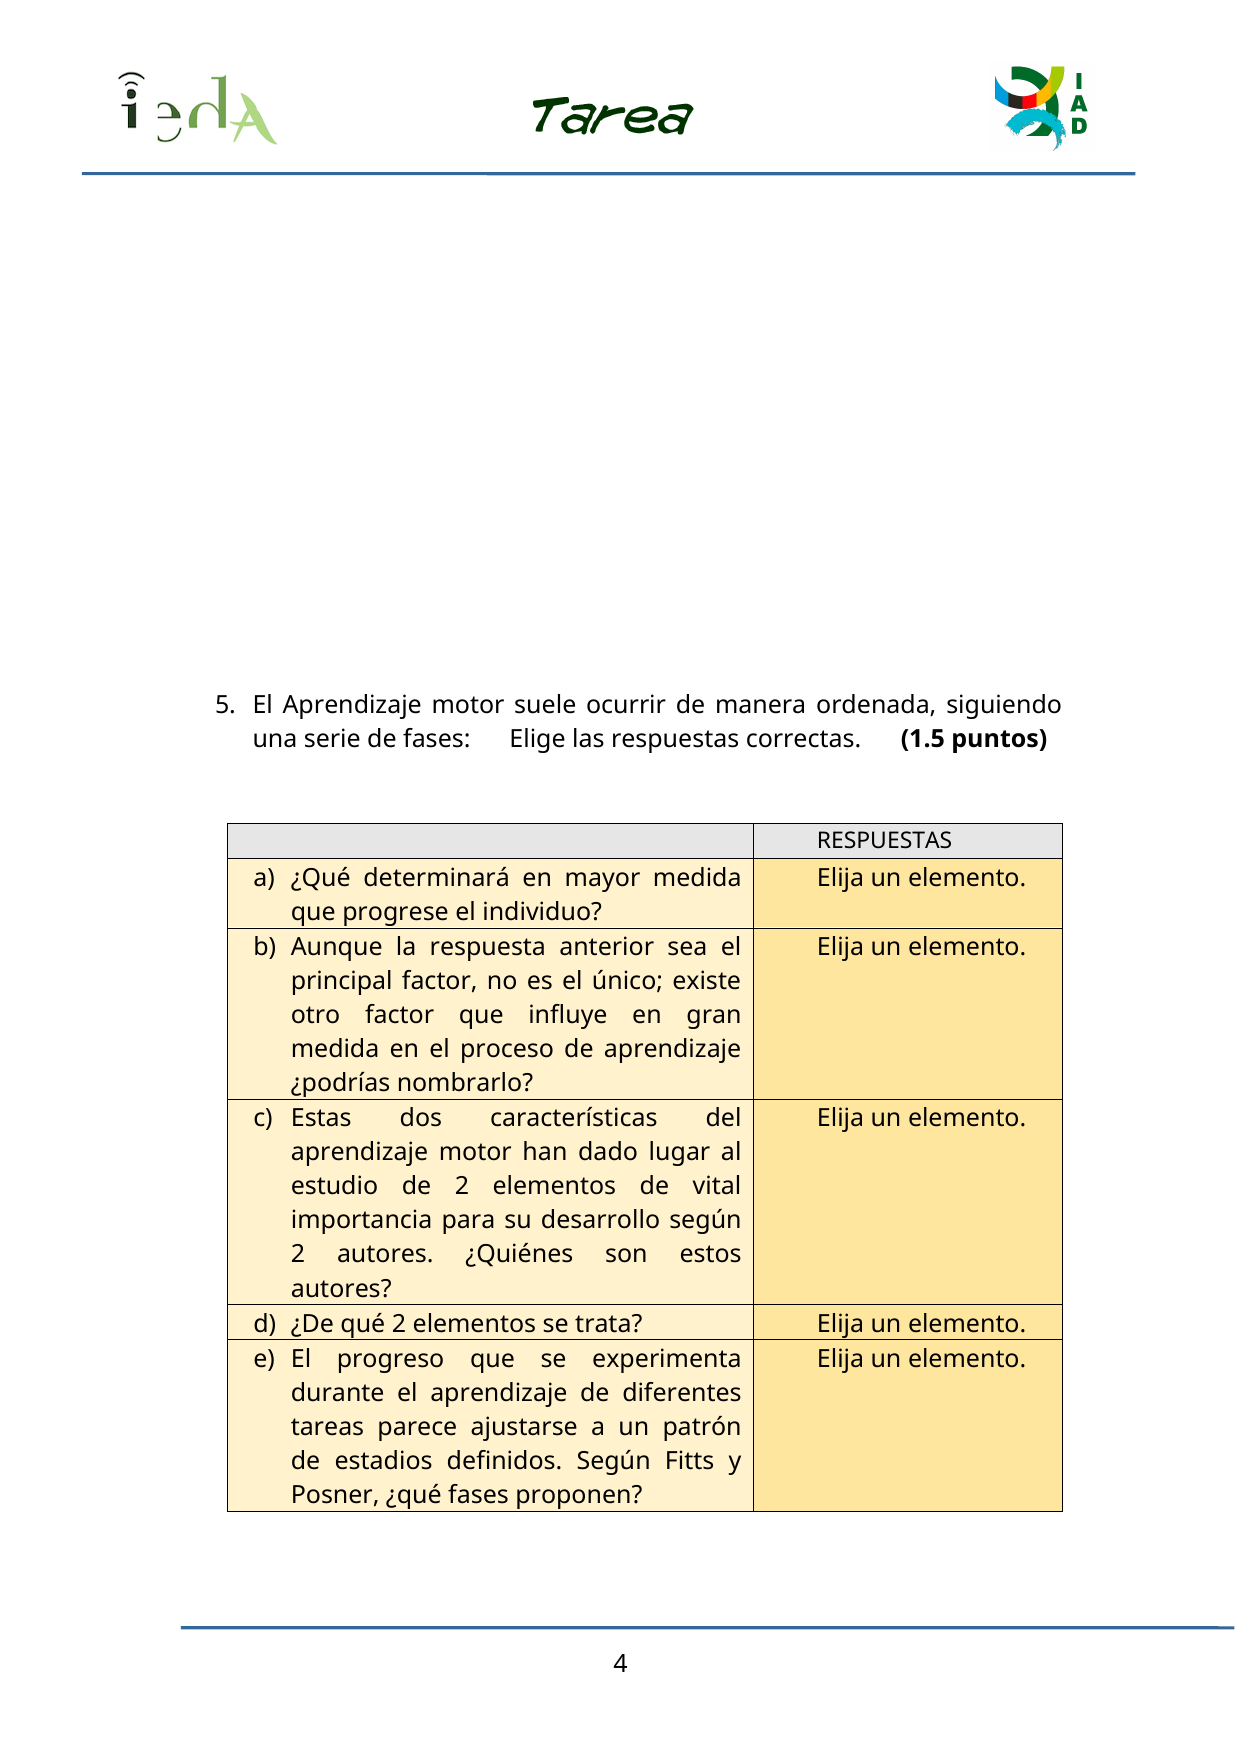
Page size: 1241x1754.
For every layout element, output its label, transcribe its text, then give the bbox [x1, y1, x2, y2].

table_header [228, 824, 753, 858]
table_cell ¿Qué determinará en mayor medida que progrese el individuo? [228, 859, 753, 927]
table_cell Aunque la respuesta anterior sea el principal factor, no es el único; existe otro factor que influye en gran medida en el proceso de aprendizaje ¿podrías nombrarlo? [228, 929, 753, 1099]
table_header RESPUESTAS [754, 824, 1062, 858]
table_cell ¿De qué 2 elementos se trata? [228, 1305, 753, 1339]
picture [517, 88, 706, 142]
picture [987, 59, 1096, 154]
list El Aprendizaje motor suele ocurrir de manera ordenada, siguiendo una serie de fases: Elige las respuestas correctas. (1.5 puntos) [215, 687, 1063, 755]
table_cell El progreso que se experimenta durante el aprendizaje de diferentes tareas parece ajustarse a un patrón de estadios definidos. Según Fitts y Posner, ¿qué fases proponen? [228, 1340, 753, 1511]
table_cell Estas dos características del aprendizaje motor han dado lugar al estudio de 2 elementos de vital importancia para su desarrollo según 2 autores. ¿Quiénes son estos autores? [228, 1100, 753, 1304]
picture [96, 70, 288, 154]
